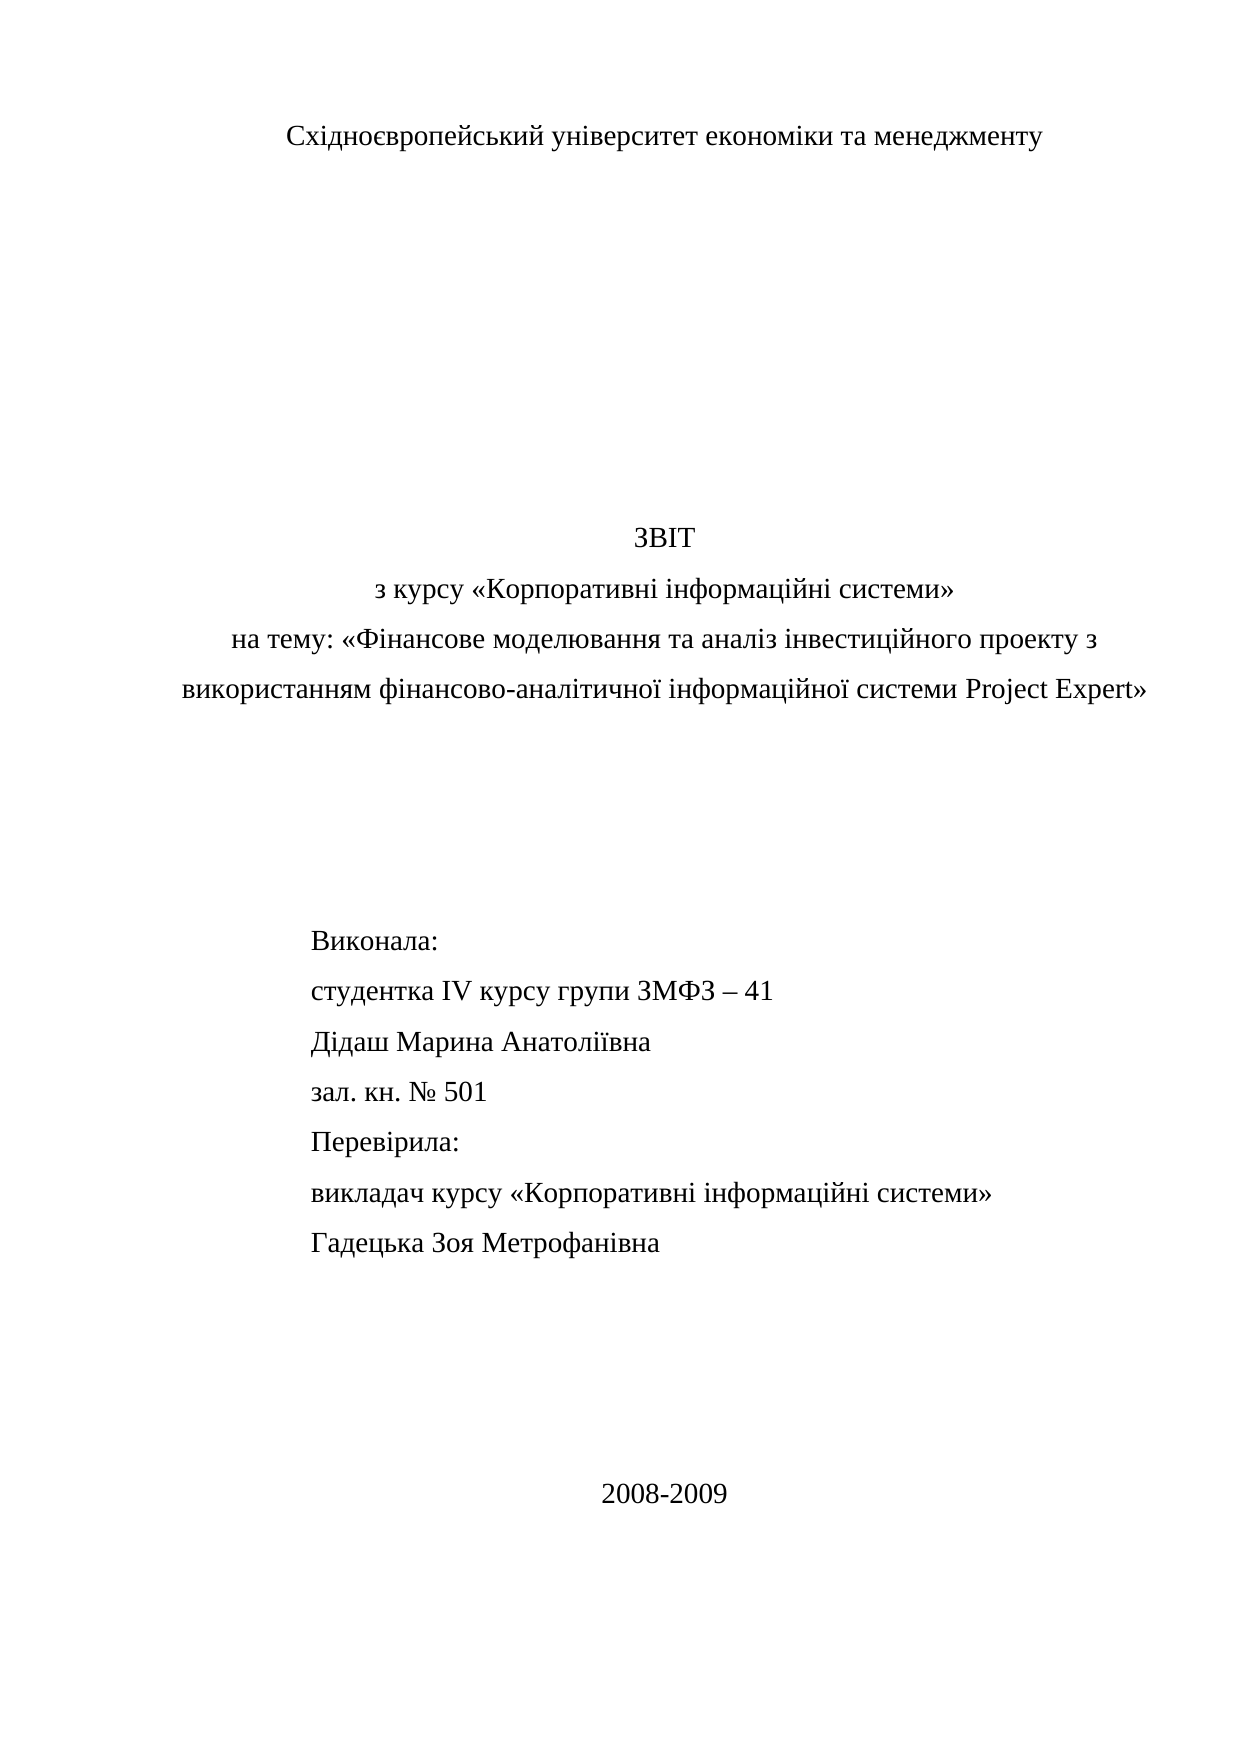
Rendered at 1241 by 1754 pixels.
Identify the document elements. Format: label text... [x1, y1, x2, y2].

text з курсу «Корпоративні інформаційні системи» [177, 571, 1152, 604]
text викладач курсу «Корпоративні інформаційні системи» [236, 1175, 1152, 1208]
text студентка ІV курсу групи ЗМФЗ – 41 [236, 973, 1152, 1007]
text Дідаш Марина Анатоліївна [236, 1024, 1152, 1057]
text ЗВІТ [177, 521, 1152, 554]
text Гадецька Зоя Метрофанівна [236, 1225, 1152, 1258]
text Перевірила: [236, 1124, 1152, 1158]
text на тему: «Фінансове моделювання та аналіз інвестиційного проекту з використанням фінансово-аналітичної інформаційної системи Project Expert» [177, 621, 1152, 705]
text Виконала: [236, 923, 1152, 957]
text зал. кн. № 501 [236, 1074, 1152, 1108]
text 2008-2009 [177, 1477, 1152, 1510]
text Східноєвропейський університет економіки та менеджменту [177, 118, 1152, 152]
